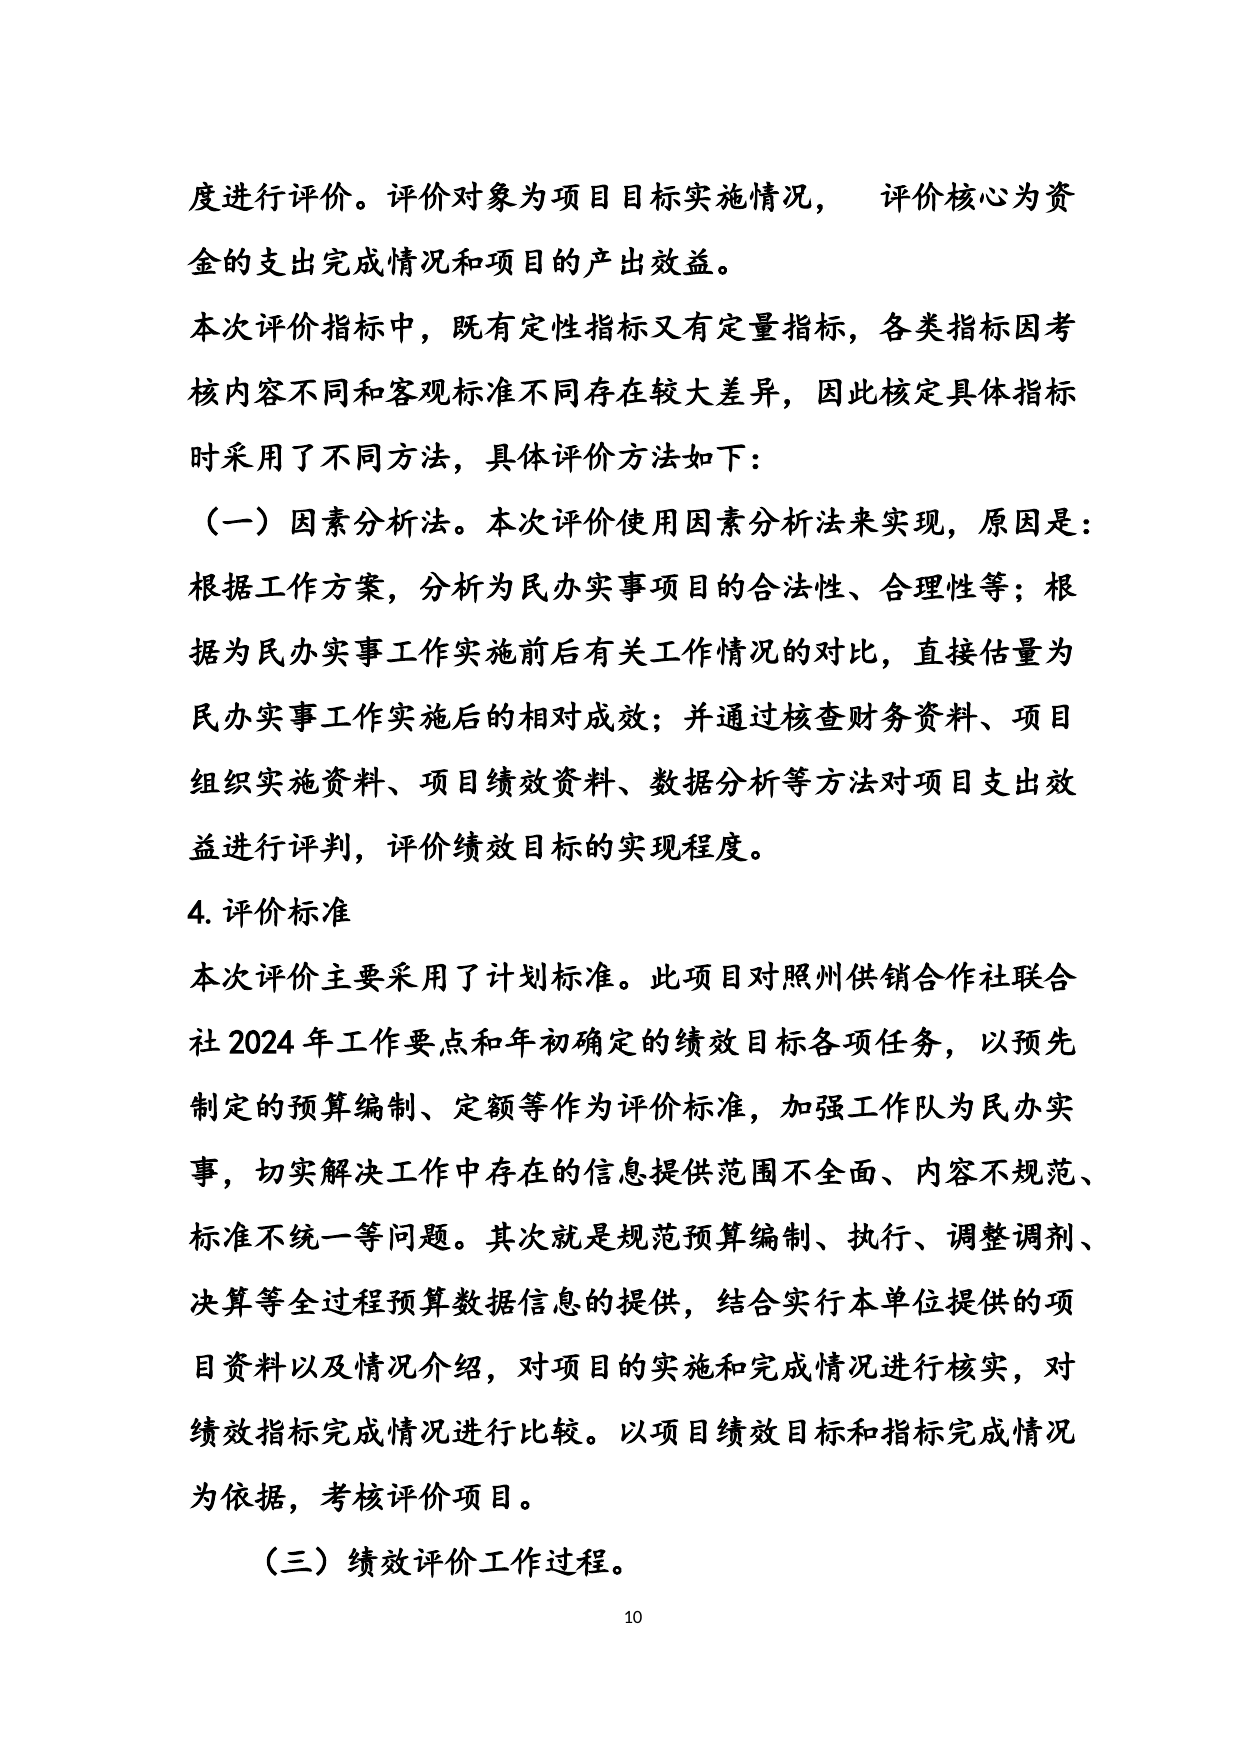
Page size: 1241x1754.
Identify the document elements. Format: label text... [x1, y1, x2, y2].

text （三）绩效评价工作过程。 [187, 1527, 1078, 1592]
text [187, 162, 1078, 1527]
